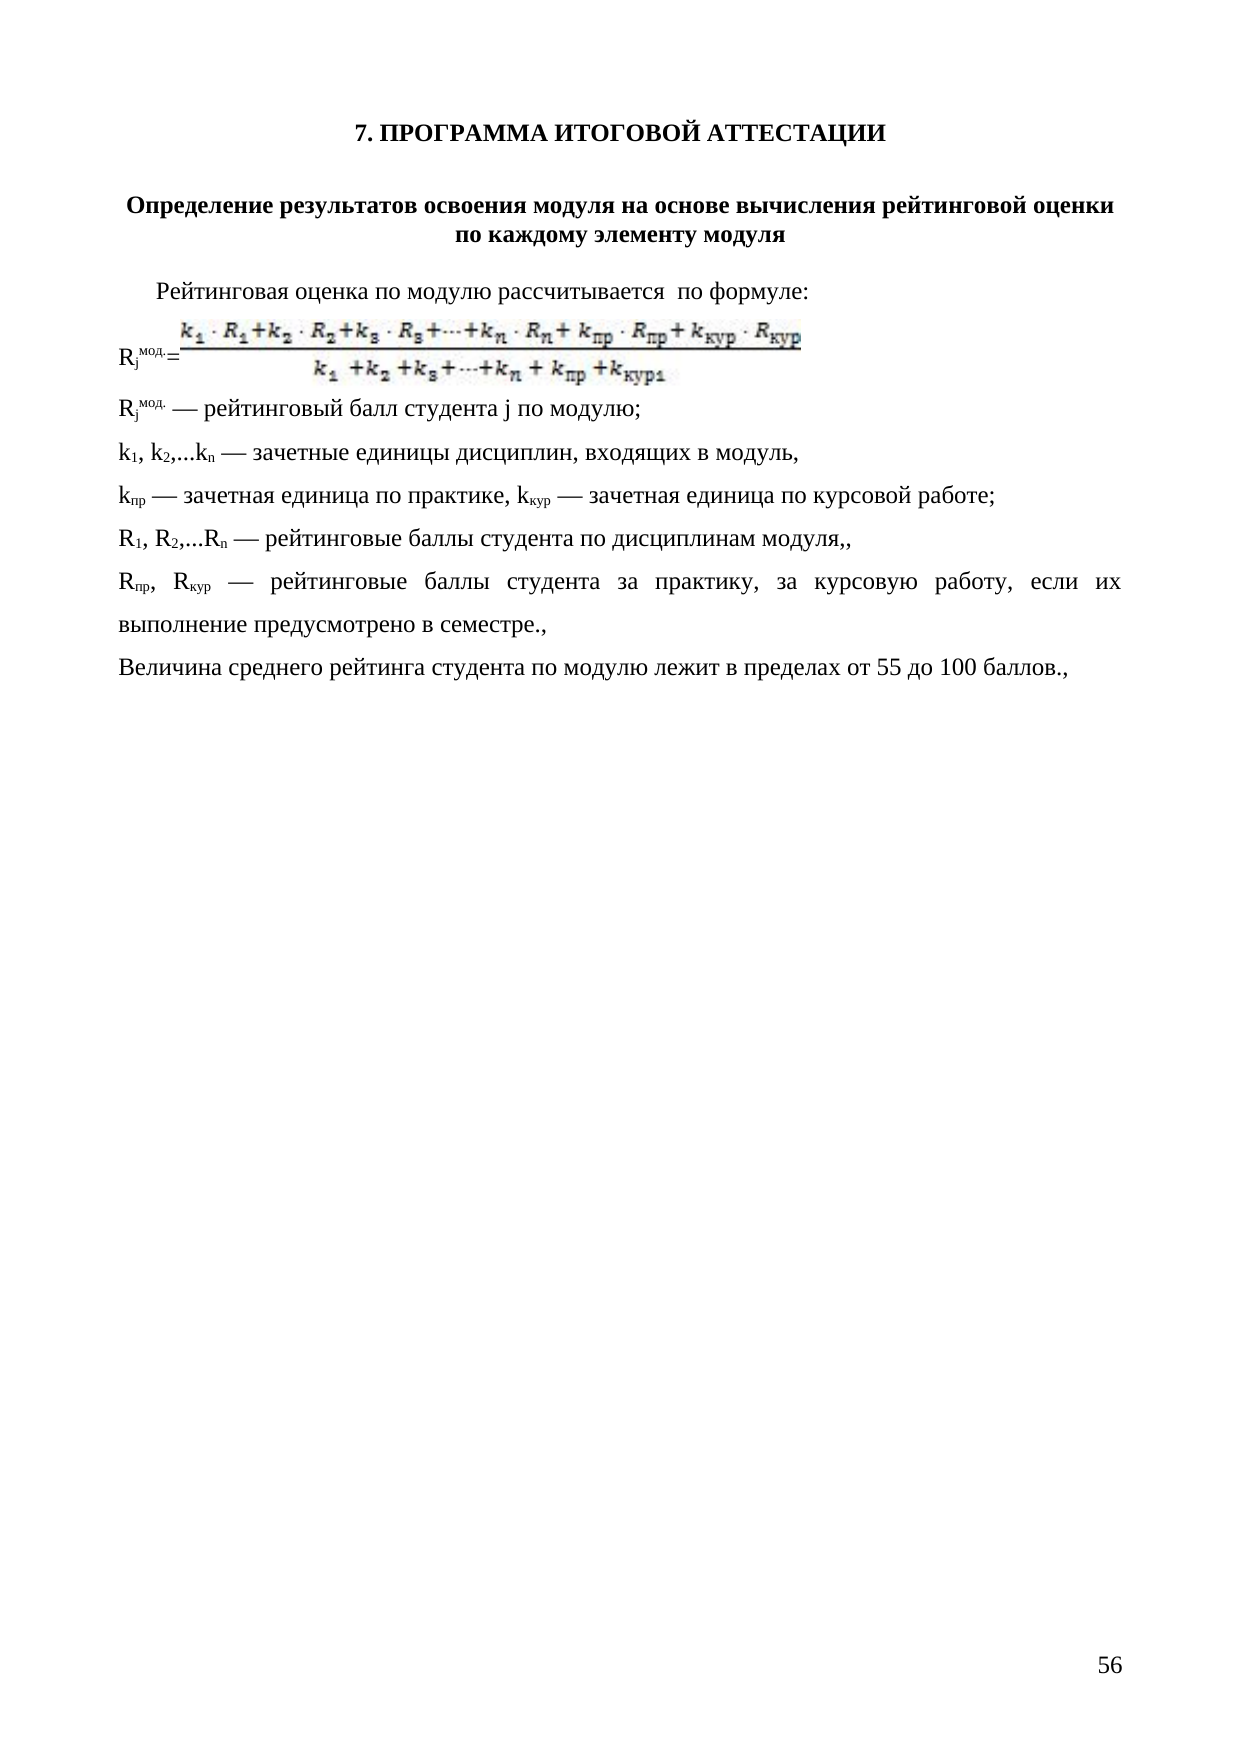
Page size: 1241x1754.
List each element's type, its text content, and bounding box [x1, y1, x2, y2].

text Определение результатов освоения модуля на основе вычисления рейтинговой оценки по каждому элементу модуля [118, 190, 1122, 247]
text Rпр, Rкур — рейтинговые баллы студента за практику, за курсовую работу, если их выполнение предусмотрено в семестре., [118, 566, 1122, 638]
subtitle 7. ПРОГРАММА ИТОГОВОЙ АТТЕСТАЦИИ [118, 118, 1122, 147]
text Rjмод. — рейтинговый балл студента j по модулю; [118, 393, 1122, 422]
text Величина среднего рейтинга студента по модулю лежит в пределах от 55 до 100 баллов., [118, 652, 1122, 681]
picture [180, 319, 801, 388]
text kпр — зачетная единица по практике, kкур — зачетная единица по курсовой работе; [118, 480, 1122, 508]
text R1, R2,...Rn — рейтинговые баллы студента по дисциплинам модуля,, [118, 523, 1122, 552]
text Рейтинговая оценка по модулю рассчитывается по формуле: [118, 276, 1122, 305]
text k1, k2,...kn — зачетные единицы дисциплин, входящих в модуль, [118, 437, 1122, 465]
